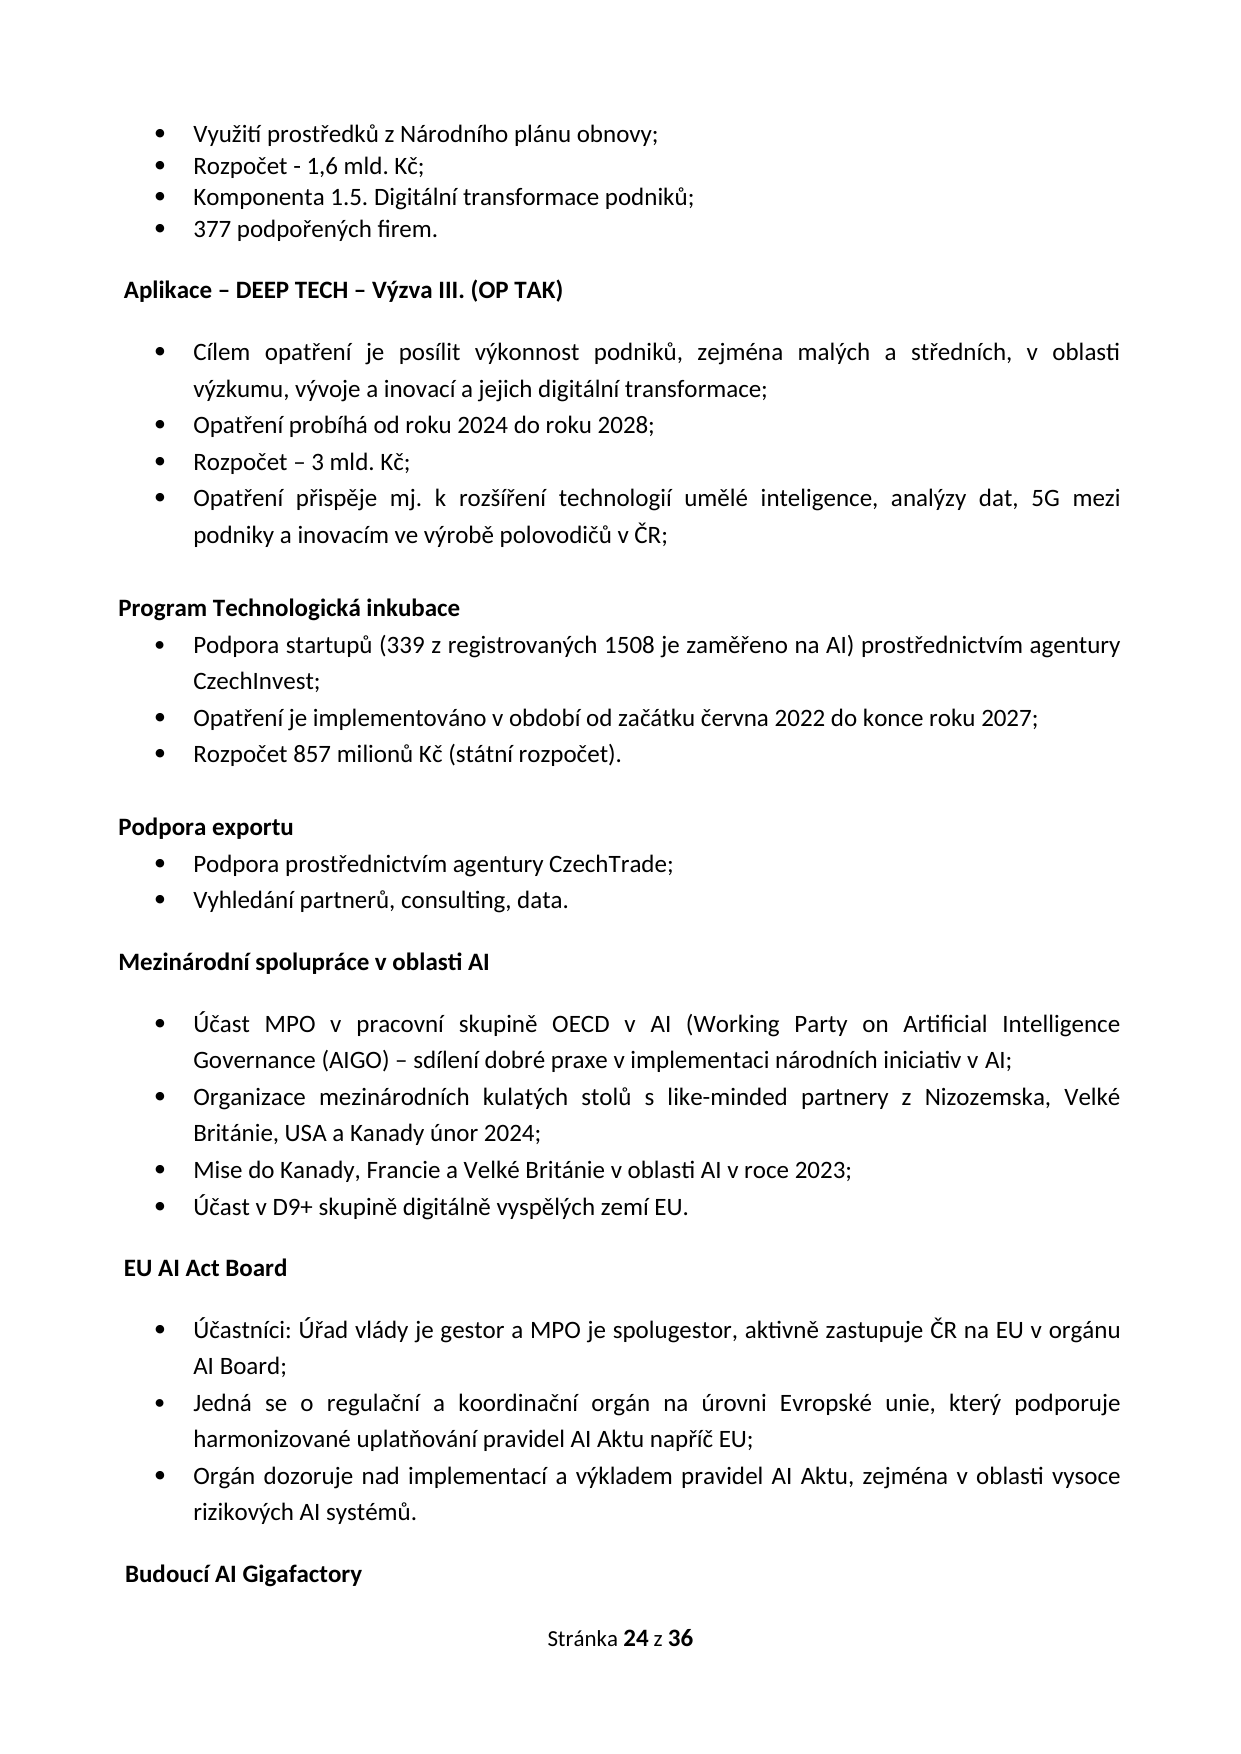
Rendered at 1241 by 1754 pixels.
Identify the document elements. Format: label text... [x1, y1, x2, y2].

list Rozpočet 857 milionů Kč (státní rozpočet). [156, 738, 1122, 769]
list Opatření probíhá od roku 2024 do roku 2028; [156, 409, 1122, 440]
list Účast MPO v pracovní skupině OECD v AI (Working Party on Artificial Intelligence Governance (AIGO) – sdílení dobré praxe v implementaci národních iniciativ v AI; [156, 1008, 1122, 1075]
text Mezinárodní spolupráce v oblasti AI [118, 946, 1122, 977]
list Účast v D9+ skupině digitálně vyspělých zemí EU. [156, 1191, 1122, 1221]
text Podpora exportu [118, 812, 1122, 842]
list Podpora startupů (339 z registrovaných 1508 je zaměřeno na AI) prostřednictvím agentury CzechInvest; [156, 629, 1122, 696]
list Opatření přispěje mj. k rozšíření technologií umělé inteligence, analýzy dat, 5G mezi podniky a inovacím ve výrobě polovodičů v ČR; [156, 482, 1122, 549]
list Účastníci: Úřad vlády je gestor a MPO je spolugestor, aktivně zastupuje ČR na EU v orgánu AI Board; [156, 1314, 1122, 1381]
text Budoucí AI Gigafactory [125, 1558, 1122, 1589]
list Opatření je implementováno v období od začátku června 2022 do konce roku 2027; [156, 702, 1122, 732]
list Využití prostředků z Národního plánu obnovy; [156, 118, 1122, 149]
list Vyhledání partnerů, consulting, data. [156, 885, 1122, 915]
text Program Technologická inkubace [118, 592, 1122, 623]
list Orgán dozoruje nad implementací a výkladem pravidel AI Aktu, zejména v oblasti vysoce rizikových AI systémů. [156, 1460, 1122, 1527]
list Podpora prostřednictvím agentury CzechTrade; [156, 848, 1122, 879]
list Cílem opatření je posílit výkonnost podniků, zejména malých a středních, v oblasti výzkumu, vývoje a inovací a jejich digitální transformace; [156, 336, 1122, 403]
text Aplikace – DEEP TECH – Výzva III. (OP TAK) [118, 275, 1122, 305]
list 377 podpořených firem. [156, 213, 1122, 244]
list Rozpočet - 1,6 mld. Kč; [156, 150, 1122, 180]
text EU AI Act Board [118, 1252, 1122, 1283]
list Rozpočet – 3 mld. Kč; [156, 446, 1122, 476]
list Jedná se o regulační a koordinační orgán na úrovni Evropské unie, který podporuje harmonizované uplatňování pravidel AI Aktu napříč EU; [156, 1387, 1122, 1454]
list Mise do Kanady, Francie a Velké Británie v oblasti AI v roce 2023; [156, 1154, 1122, 1184]
list Organizace mezinárodních kulatých stolů s like-minded partnery z Nizozemska, Velké Británie, USA a Kanady únor 2024; [156, 1081, 1122, 1148]
list Komponenta 1.5. Digitální transformace podniků; [156, 181, 1122, 212]
